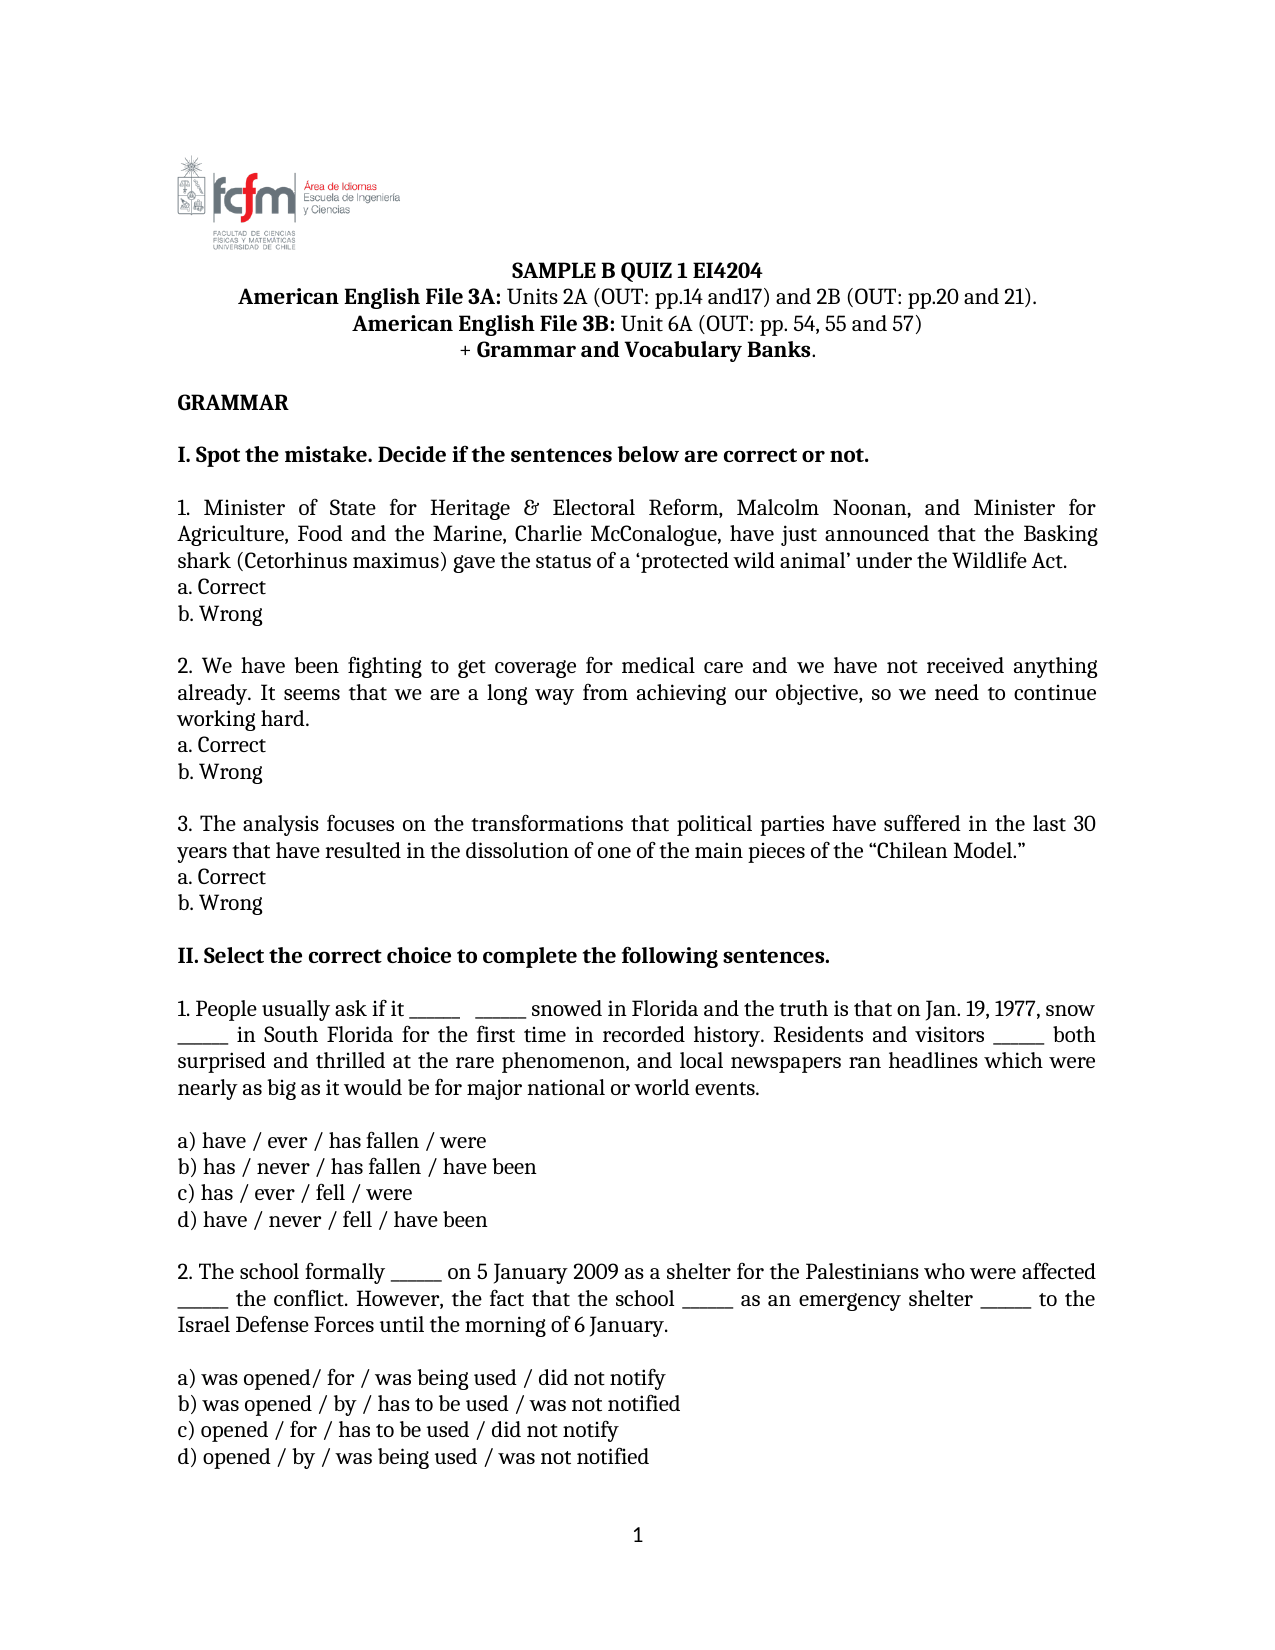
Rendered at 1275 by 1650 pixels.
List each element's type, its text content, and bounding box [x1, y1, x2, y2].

text b. Wrong [177, 758, 1098, 785]
text 2. The school formally ______ on 5 January 2009 as a shelter for the Palestinians who were affected ______ the conflict. However, the fact that the school ______ as an emergency shelter ______ to the Israel Defense Forces until the morning of 6 January. [177, 1259, 1098, 1338]
text American English File 3A: Units 2A (OUT: pp.14 and17) and 2B (OUT: pp.20 and 21). [177, 284, 1098, 310]
text + Grammar and Vocabulary Banks. [177, 337, 1098, 363]
text a. Correct [177, 574, 1098, 600]
text 3. The analysis focuses on the transformations that political parties have suffered in the last 30 years that have resulted in the dissolution of one of the main pieces of the “Chilean Model.” [177, 811, 1098, 864]
text American English File 3B: Unit 6A (OUT: pp. 54, 55 and 57) [177, 310, 1098, 337]
text I. Spot the mistake. Decide if the sentences below are correct or not. [177, 442, 1098, 468]
text b. Wrong [177, 600, 1098, 627]
text b) has / never / has fallen / have been [177, 1154, 1098, 1180]
text II. Select the correct choice to complete the following sentences. [177, 943, 1098, 969]
text d) opened / by / was being used / was not notified [177, 1444, 1098, 1470]
text 1. People usually ask if it ______ ______ snowed in Florida and the truth is that on Jan. 19, 1977, snow ______ in South Florida for the first time in recorded history. Residents and visitors ______ both surprised and thrilled at the rare phenomenon, and local newspapers ran headlines which were nearly as big as it would be for major national or world events. [177, 996, 1098, 1101]
text c) opened / for / has to be used / did not notify [177, 1417, 1098, 1444]
text b) was opened / by / has to be used / was not notified [177, 1391, 1098, 1417]
text 2. We have been fighting to get coverage for medical care and we have not received anything already. It seems that we are a long way from achieving our objective, so we need to continue working hard. [177, 653, 1098, 732]
text SAMPLE B QUIZ 1 EI4204 [177, 258, 1098, 284]
text a. Correct [177, 732, 1098, 758]
text d) have / never / fell / have been [177, 1206, 1098, 1233]
text c) has / ever / fell / were [177, 1180, 1098, 1206]
text a) have / ever / has fallen / were [177, 1127, 1098, 1154]
text 1. Minister of State for Heritage & Electoral Reform, Malcolm Noonan, and Minister for Agriculture, Food and the Marine, Charlie McConalogue, have just announced that the Basking shark (Cetorhinus maximus) gave the status of a ‘protected wild animal’ under the Wildlife Act. [177, 495, 1098, 574]
text a. Correct [177, 864, 1098, 890]
text a) was opened/ for / was being used / did not notify [177, 1364, 1098, 1391]
text GRAMMAR [177, 389, 1098, 416]
text b. Wrong [177, 890, 1098, 917]
picture [177, 147, 401, 258]
